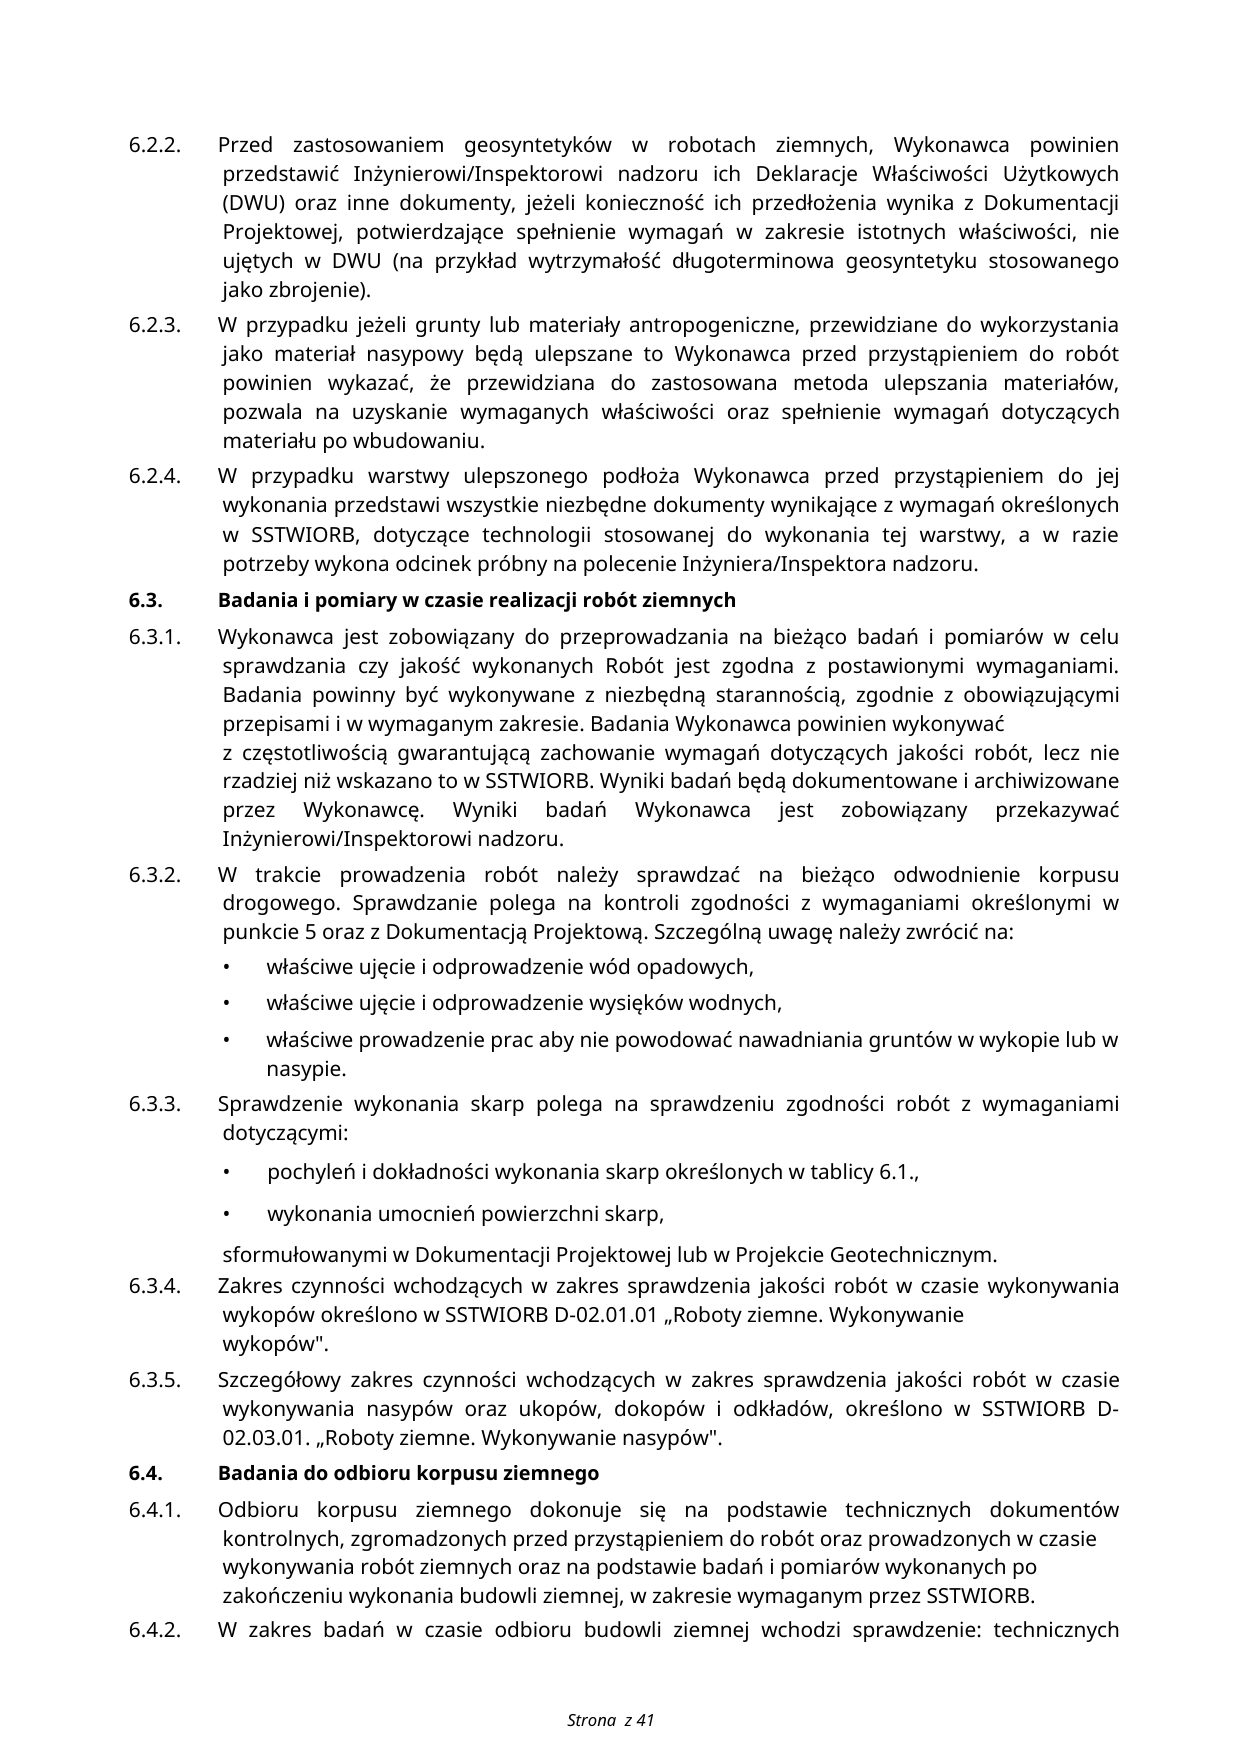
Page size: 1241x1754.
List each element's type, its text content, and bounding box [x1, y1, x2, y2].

list Zakres czynności wchodzących w zakres sprawdzenia jakości robót w czasie wykonywania wykopów określono w SSTWIORB D-02.01.01 „Roboty ziemne. Wykonywanie [129, 1271, 1121, 1329]
list W trakcie prowadzenia robót należy sprawdzać na bieżąco odwodnienie korpusu drogowego. Sprawdzanie polega na kontroli zgodności z wymaganiami określonymi w punkcie 5 oraz z Dokumentacją Projektową. Szczególną uwagę należy zwrócić na: [129, 859, 1121, 945]
list właściwe ujęcie i odprowadzenie wód opadowych, [222, 957, 1177, 978]
list Szczegółowy zakres czynności wchodzących w zakres sprawdzenia jakości robót w czasie wykonywania nasypów oraz ukopów, dokopów i odkładów, określono w SSTWIORB D-02.03.01. „Roboty ziemne. Wykonywanie nasypów". [129, 1364, 1121, 1451]
list Sprawdzenie wykonania skarp polega na sprawdzeniu zgodności robót z wymaganiami dotyczącymi: [129, 1088, 1121, 1146]
list Badania do odbioru korpusu ziemnego [129, 1464, 1177, 1484]
list W przypadku warstwy ulepszonego podłoża Wykonawca przed przystąpieniem do jej wykonania przedstawi wszystkie niezbędne dokumenty wynikające z wymagań określonych w SSTWIORB, dotyczące technologii stosowanej do wykonania tej warstwy, a w razie potrzeby wykona odcinek próbny na polecenie Inżyniera/Inspektora nadzoru. [129, 460, 1121, 578]
list wykonania umocnień powierzchni skarp, [222, 1188, 1177, 1229]
list pochyleń i dokładności wykonania skarp określonych w tablicy 6.1., [222, 1146, 1177, 1188]
list Odbioru korpusu ziemnego dokonuje się na podstawie technicznych dokumentów kontrolnych, zgromadzonych przed przystąpieniem do robót oraz prowadzonych w czasie [129, 1494, 1121, 1552]
list W przypadku jeżeli grunty lub materiały antropogeniczne, przewidziane do wykorzystania jako materiał nasypowy będą ulepszane to Wykonawca przed przystąpieniem do robót powinien wykazać, że przewidziana do zastosowana metoda ulepszania materiałów, pozwala na uzyskanie wymaganych właściwości oraz spełnienie wymagań dotyczących materiału po wbudowaniu. [129, 309, 1121, 454]
text sformułowanymi w Dokumentacji Projektowej lub w Projekcie Geotechnicznym. [222, 1229, 1177, 1271]
list Przed zastosowaniem geosyntetyków w robotach ziemnych, Wykonawca powinien przedstawić Inżynierowi/Inspektorowi nadzoru ich Deklaracje Właściwości Użytkowych (DWU) oraz inne dokumenty, jeżeli konieczność ich przedłożenia wynika z Dokumentacji Projektowej, potwierdzające spełnienie wymagań w zakresie istotnych właściwości, nie ujętych w DWU (na przykład wytrzymałość długoterminowa geosyntetyku stosowanego jako zbrojenie). [129, 129, 1121, 303]
text z częstotliwością gwarantującą zachowanie wymagań dotyczących jakości robót, lecz nie rzadziej niż wskazano to w SSTWIORB. Wyniki badań będą dokumentowane i archiwizowane przez Wykonawcę. Wyniki badań Wykonawca jest zobowiązany przekazywać Inżynierowi/Inspektorowi nadzoru. [222, 737, 1121, 853]
list Badania i pomiary w czasie realizacji robót ziemnych [129, 592, 1177, 611]
list właściwe ujęcie i odprowadzenie wysięków wodnych, [222, 994, 1177, 1015]
text wykonywania robót ziemnych oraz na podstawie badań i pomiarów wykonanych po zakończeniu wykonania budowli ziemnej, w zakresie wymaganym przez SSTWIORB. [222, 1552, 1121, 1609]
list Wykonawca jest zobowiązany do przeprowadzania na bieżąco badań i pomiarów w celu sprawdzania czy jakość wykonanych Robót jest zgodna z postawionymi wymaganiami. Badania powinny być wykonywane z niezbędną starannością, zgodnie z obowiązującymi przepisami i w wymaganym zakresie. Badania Wykonawca powinien wykonywać [129, 621, 1121, 737]
text wykopów". [222, 1329, 1177, 1358]
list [129, 1615, 1121, 1644]
list właściwe prowadzenie prac aby nie powodować nawadniania gruntów w wykopie lub w nasypie. [222, 1024, 1121, 1082]
